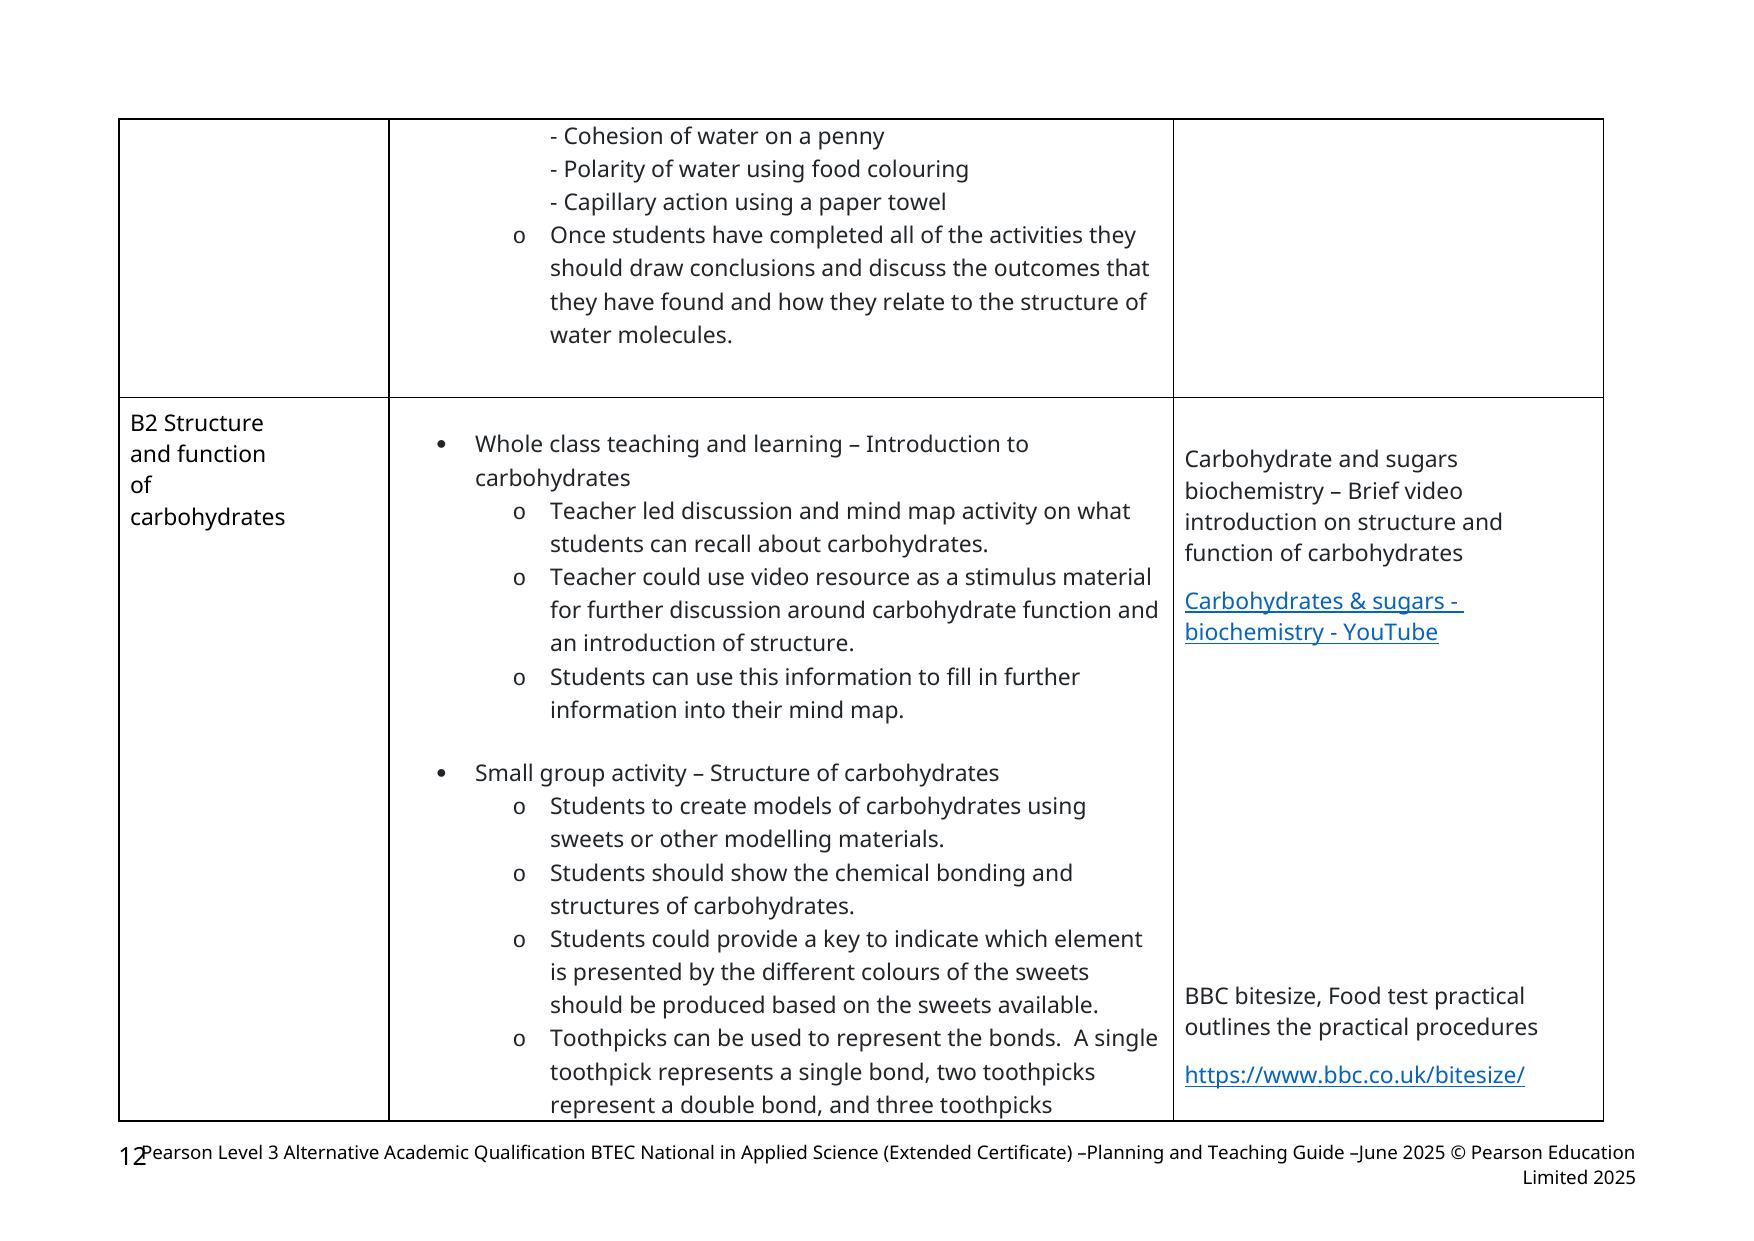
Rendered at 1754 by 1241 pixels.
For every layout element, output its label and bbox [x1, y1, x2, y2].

table_cell [1174, 120, 1603, 397]
table_cell [120, 120, 388, 397]
table_cell [1174, 398, 1603, 1120]
table_cell [120, 398, 388, 1120]
table_cell [390, 398, 1173, 1120]
table_cell [390, 120, 1173, 397]
